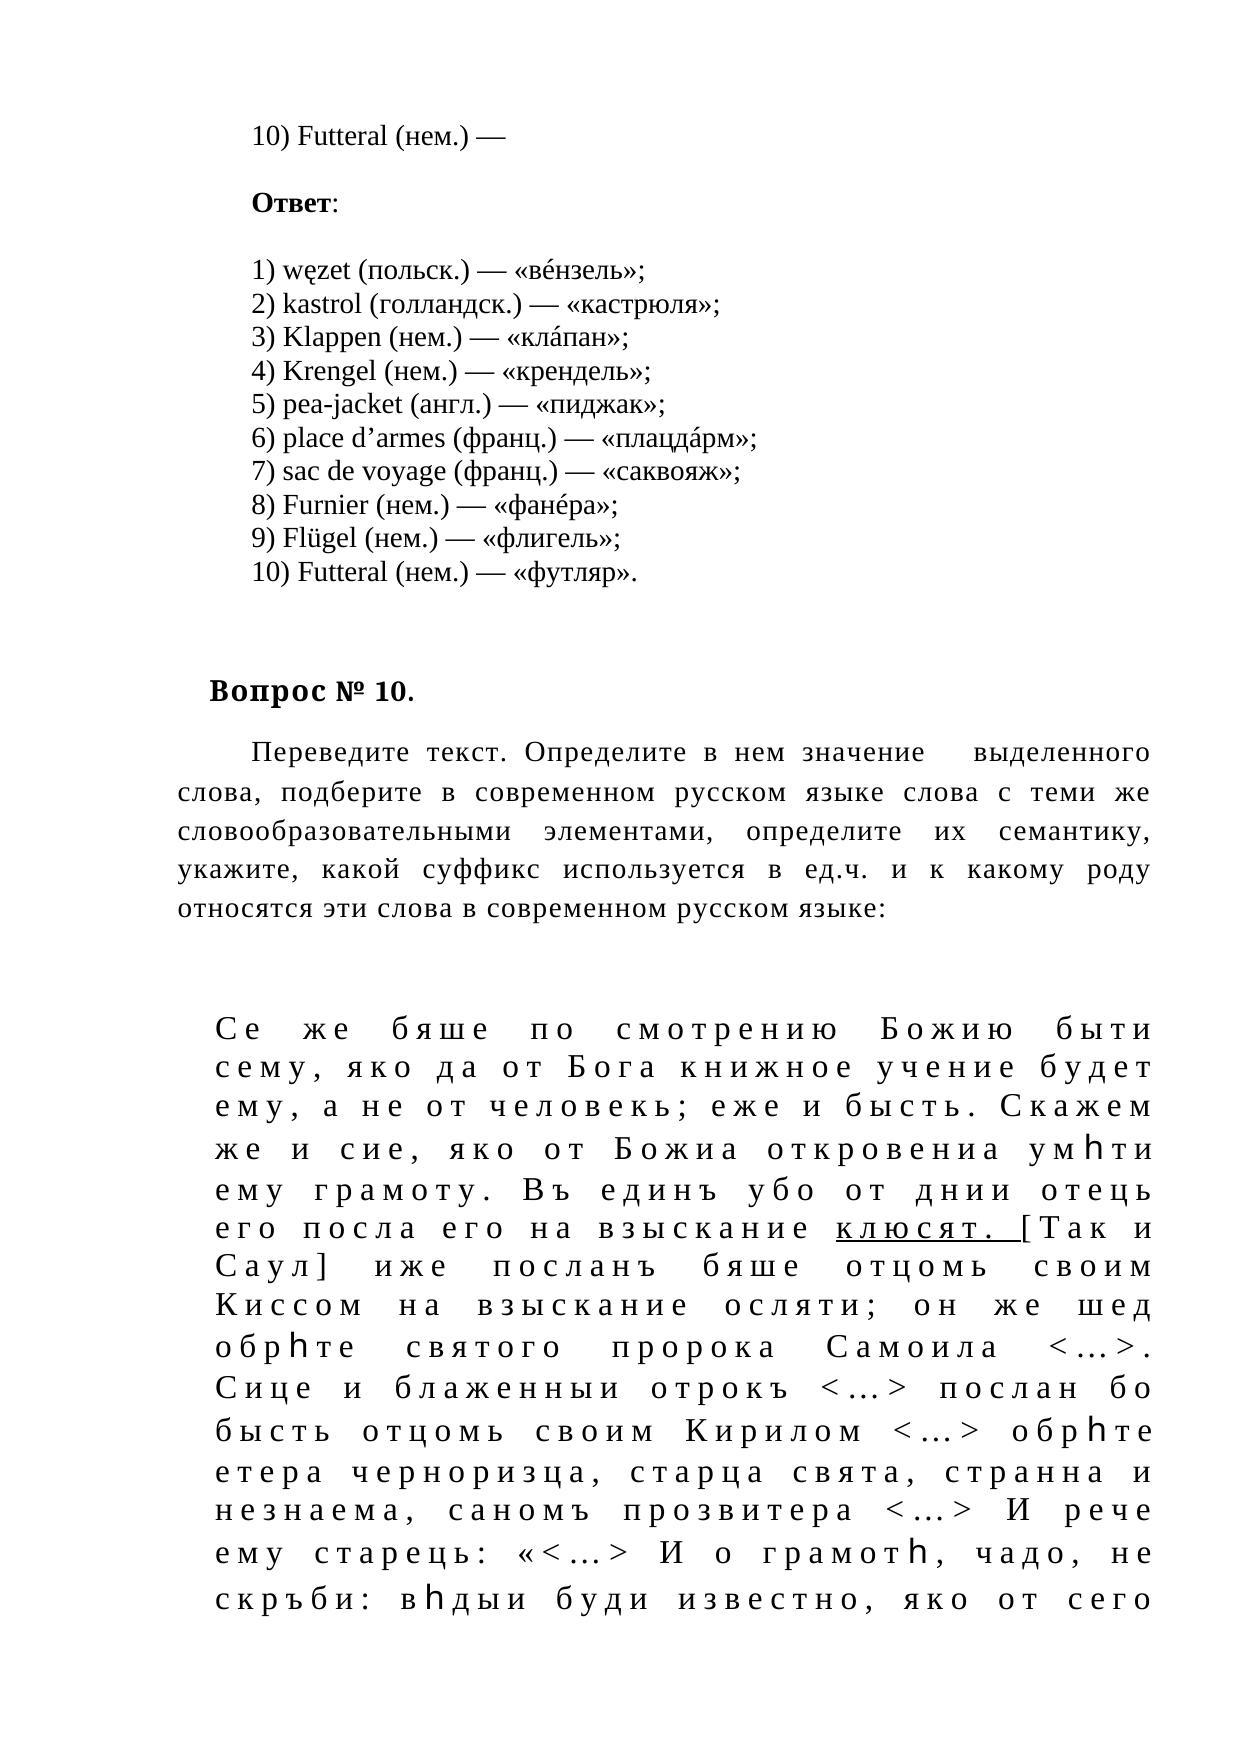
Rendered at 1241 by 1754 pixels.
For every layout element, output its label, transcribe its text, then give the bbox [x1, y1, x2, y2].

subtitle Переведите текст. Определите в нем значение выделенного слова, подберите в современном русском языке слова с теми же словообразовательными элементами, определите их семантику, укажите, какой суффикс используется в ед.ч. и к какому роду относятся эти слова в современном русском языке: [177, 734, 1152, 923]
text 1) węzet (польск.) — «вéнзель»; [177, 252, 1152, 286]
text 10) Futteral (нем.) — «футляр». [177, 554, 1152, 588]
text 3) Klappen (нем.) — «клáпан»; [177, 319, 1152, 353]
text 9) Flügel (нем.) — «флигель»; [177, 521, 1152, 554]
text 7) sac de voyage (франц.) — «саквояж»; [177, 453, 1152, 487]
text 6) place d’armes (франц.) — «плацдáрм»; [177, 420, 1152, 453]
text 5) pea-jacket (англ.) — «пиджак»; [177, 386, 1152, 420]
text Ответ: [177, 185, 1152, 219]
subtitle Вопрос № 10. [177, 675, 1152, 709]
text 2) kastrol (голландск.) — «кастрюля»; [177, 286, 1152, 319]
text 10) Futteral (нем.) — [177, 118, 1152, 152]
text 4) Krengel (нем.) — «крендель»; [177, 353, 1152, 386]
text 8) Furnier (нем.) — «фанéра»; [177, 487, 1152, 521]
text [215, 1008, 1152, 1619]
